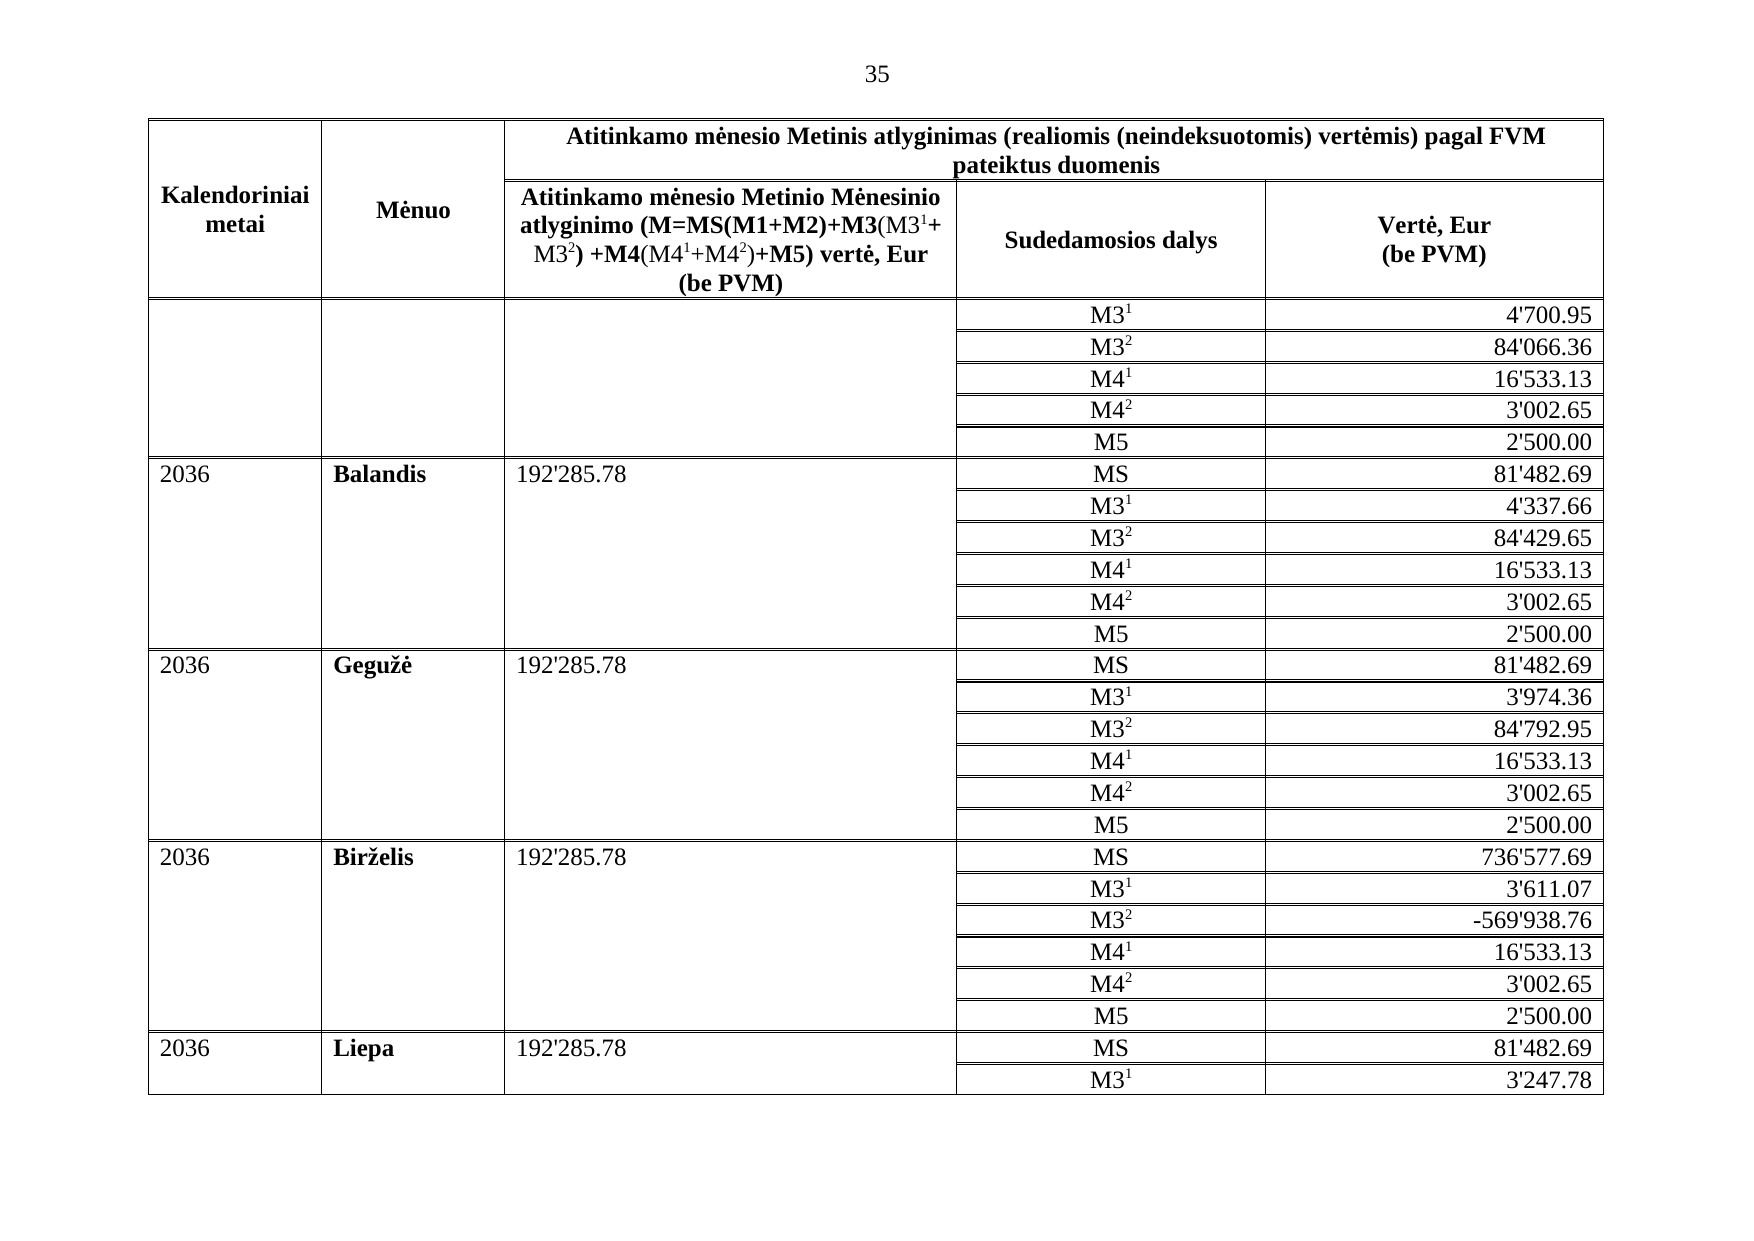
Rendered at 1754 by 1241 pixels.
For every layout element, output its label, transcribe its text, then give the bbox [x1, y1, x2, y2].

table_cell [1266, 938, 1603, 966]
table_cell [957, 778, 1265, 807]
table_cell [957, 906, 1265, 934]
table_cell Atitinkamo mėnesio Metinio Mėnesinio atlyginimo (M=MS(M1+M2)+M3(M31+ M32) +M4(M41+M42)+M5) vertė, Eur (be PVM) [505, 182, 956, 297]
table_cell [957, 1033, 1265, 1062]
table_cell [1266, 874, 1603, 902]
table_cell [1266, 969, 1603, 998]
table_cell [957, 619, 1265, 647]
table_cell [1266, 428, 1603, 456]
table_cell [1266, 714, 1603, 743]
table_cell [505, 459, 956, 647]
table_header Kalendoriniai metai [149, 121, 321, 297]
table_header Mėnuo [322, 121, 504, 297]
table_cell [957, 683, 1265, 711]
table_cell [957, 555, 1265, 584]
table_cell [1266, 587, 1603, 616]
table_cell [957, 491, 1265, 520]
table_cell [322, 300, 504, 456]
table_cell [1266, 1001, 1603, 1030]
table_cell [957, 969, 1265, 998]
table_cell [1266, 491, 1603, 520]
table_cell Sudedamosios dalys [957, 182, 1265, 297]
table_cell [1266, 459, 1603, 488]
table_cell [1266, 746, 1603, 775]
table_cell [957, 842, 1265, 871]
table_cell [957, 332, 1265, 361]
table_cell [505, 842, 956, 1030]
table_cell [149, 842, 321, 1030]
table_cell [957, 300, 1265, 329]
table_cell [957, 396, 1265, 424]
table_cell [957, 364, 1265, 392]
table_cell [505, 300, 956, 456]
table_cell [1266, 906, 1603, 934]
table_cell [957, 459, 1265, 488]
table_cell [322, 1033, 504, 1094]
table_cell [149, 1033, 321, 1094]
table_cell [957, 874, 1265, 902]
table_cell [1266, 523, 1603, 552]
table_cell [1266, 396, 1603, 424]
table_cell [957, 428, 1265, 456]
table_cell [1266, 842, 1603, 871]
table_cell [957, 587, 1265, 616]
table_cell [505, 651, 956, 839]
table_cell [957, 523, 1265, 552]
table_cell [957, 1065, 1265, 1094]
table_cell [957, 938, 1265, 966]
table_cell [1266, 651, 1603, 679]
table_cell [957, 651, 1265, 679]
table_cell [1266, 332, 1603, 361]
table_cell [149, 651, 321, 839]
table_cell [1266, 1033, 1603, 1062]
table_cell Vertė, Eur (be PVM) [1266, 182, 1603, 297]
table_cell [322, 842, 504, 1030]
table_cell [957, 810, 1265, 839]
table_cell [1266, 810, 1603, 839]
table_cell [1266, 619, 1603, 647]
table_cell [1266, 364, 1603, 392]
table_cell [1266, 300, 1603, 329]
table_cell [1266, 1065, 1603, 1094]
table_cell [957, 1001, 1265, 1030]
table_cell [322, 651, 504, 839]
table_header Atitinkamo mėnesio Metinis atlyginimas (realiomis (neindeksuotomis) vertėmis) pagal FVM pateiktus duomenis [505, 121, 1603, 179]
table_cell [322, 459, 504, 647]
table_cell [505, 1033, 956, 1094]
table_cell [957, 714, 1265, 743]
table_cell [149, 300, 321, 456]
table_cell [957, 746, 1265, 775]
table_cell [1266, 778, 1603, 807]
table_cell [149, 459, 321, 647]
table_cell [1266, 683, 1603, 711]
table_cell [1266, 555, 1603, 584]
